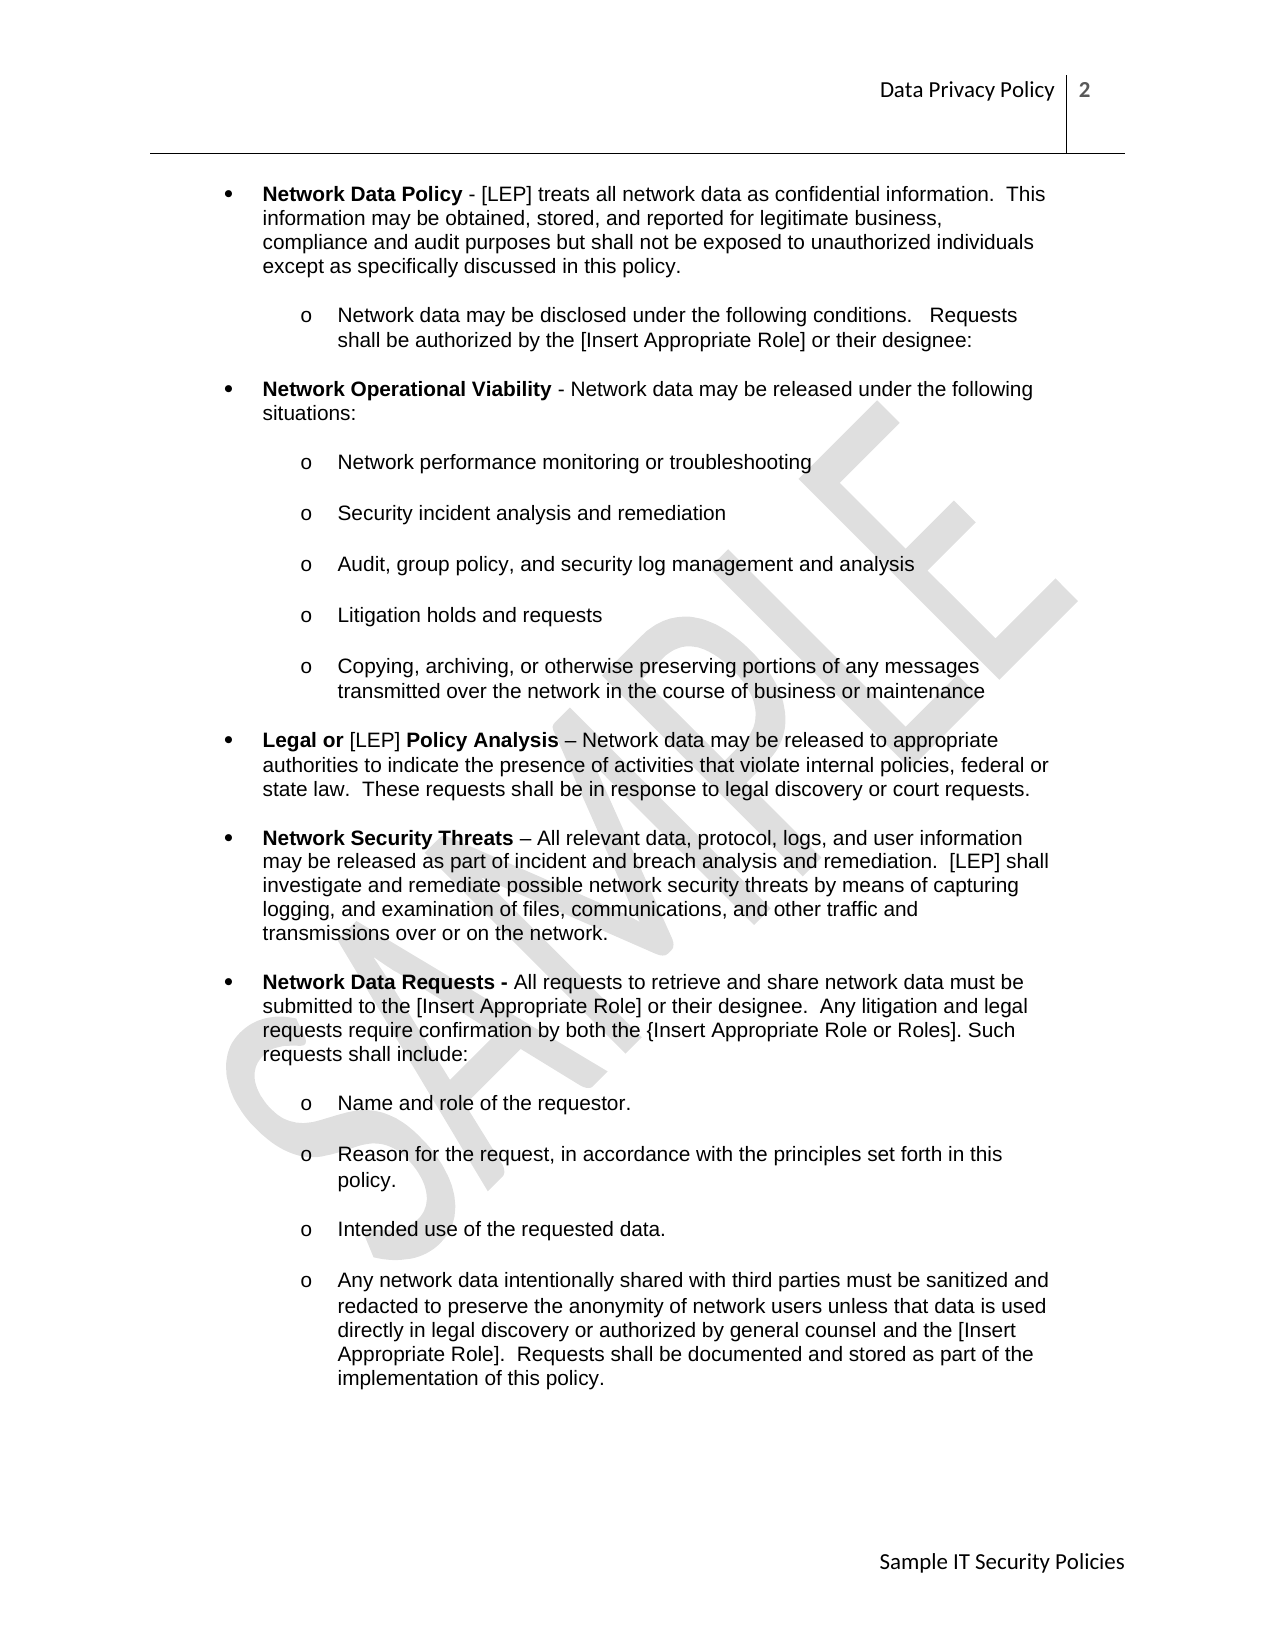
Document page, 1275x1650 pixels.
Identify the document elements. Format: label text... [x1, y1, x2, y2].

list Security incident analysis and remediation [300, 501, 1050, 527]
list Network Security Threats – All relevant data, protocol, logs, and user information may be released as part of incident and breach analysis and remediation. [LEP] shall investigate and remediate possible network security threats by means of capturing logging, and examination of files, communications, and other traffic and transmissions over or on the network. [225, 825, 1050, 945]
list Any network data intentionally shared with third parties must be sanitized and redacted to preserve the anonymity of network users unless that data is used directly in legal discovery or authorized by general counsel and the [Insert Appropriate Role]. Requests shall be documented and stored as part of the implementation of this policy. [300, 1268, 1050, 1389]
list Network Data Requests - All requests to retrieve and share network data must be submitted to the [Insert Appropriate Role] or their designee. Any litigation and legal requests require confirmation by both the {Insert Appropriate Role or Roles]. Such requests shall include: [225, 970, 1050, 1066]
list Intended use of the requested data. [300, 1217, 1050, 1243]
list Network Data Policy - [LEP] treats all network data as confidential information. This information may be obtained, stored, and reported for legitimate business, compliance and audit purposes but shall not be exposed to unauthorized individuals except as specifically discussed in this policy. [225, 181, 1050, 277]
list Network Operational Viability - Network data may be released under the following situations: [225, 377, 1050, 425]
list Legal or [LEP] Policy Analysis – Network data may be released to appropriate authorities to indicate the presence of activities that violate internal policies, federal or state law. These requests shall be in response to legal discovery or court requests. [225, 728, 1050, 800]
list Network data may be disclosed under the following conditions. Requests shall be authorized by the [Insert Appropriate Role] or their designee: [300, 302, 1050, 352]
list Litigation holds and requests [300, 603, 1050, 628]
list Copying, archiving, or otherwise preserving portions of any messages transmitted over the network in the course of business or maintenance [300, 653, 1050, 703]
list Reason for the request, in accordance with the principles set forth in this policy. [300, 1142, 1050, 1192]
list Network performance monitoring or troubleshooting [300, 450, 1050, 476]
list Audit, group policy, and security log management and analysis [300, 552, 1050, 578]
list Name and role of the requestor. [300, 1091, 1050, 1117]
